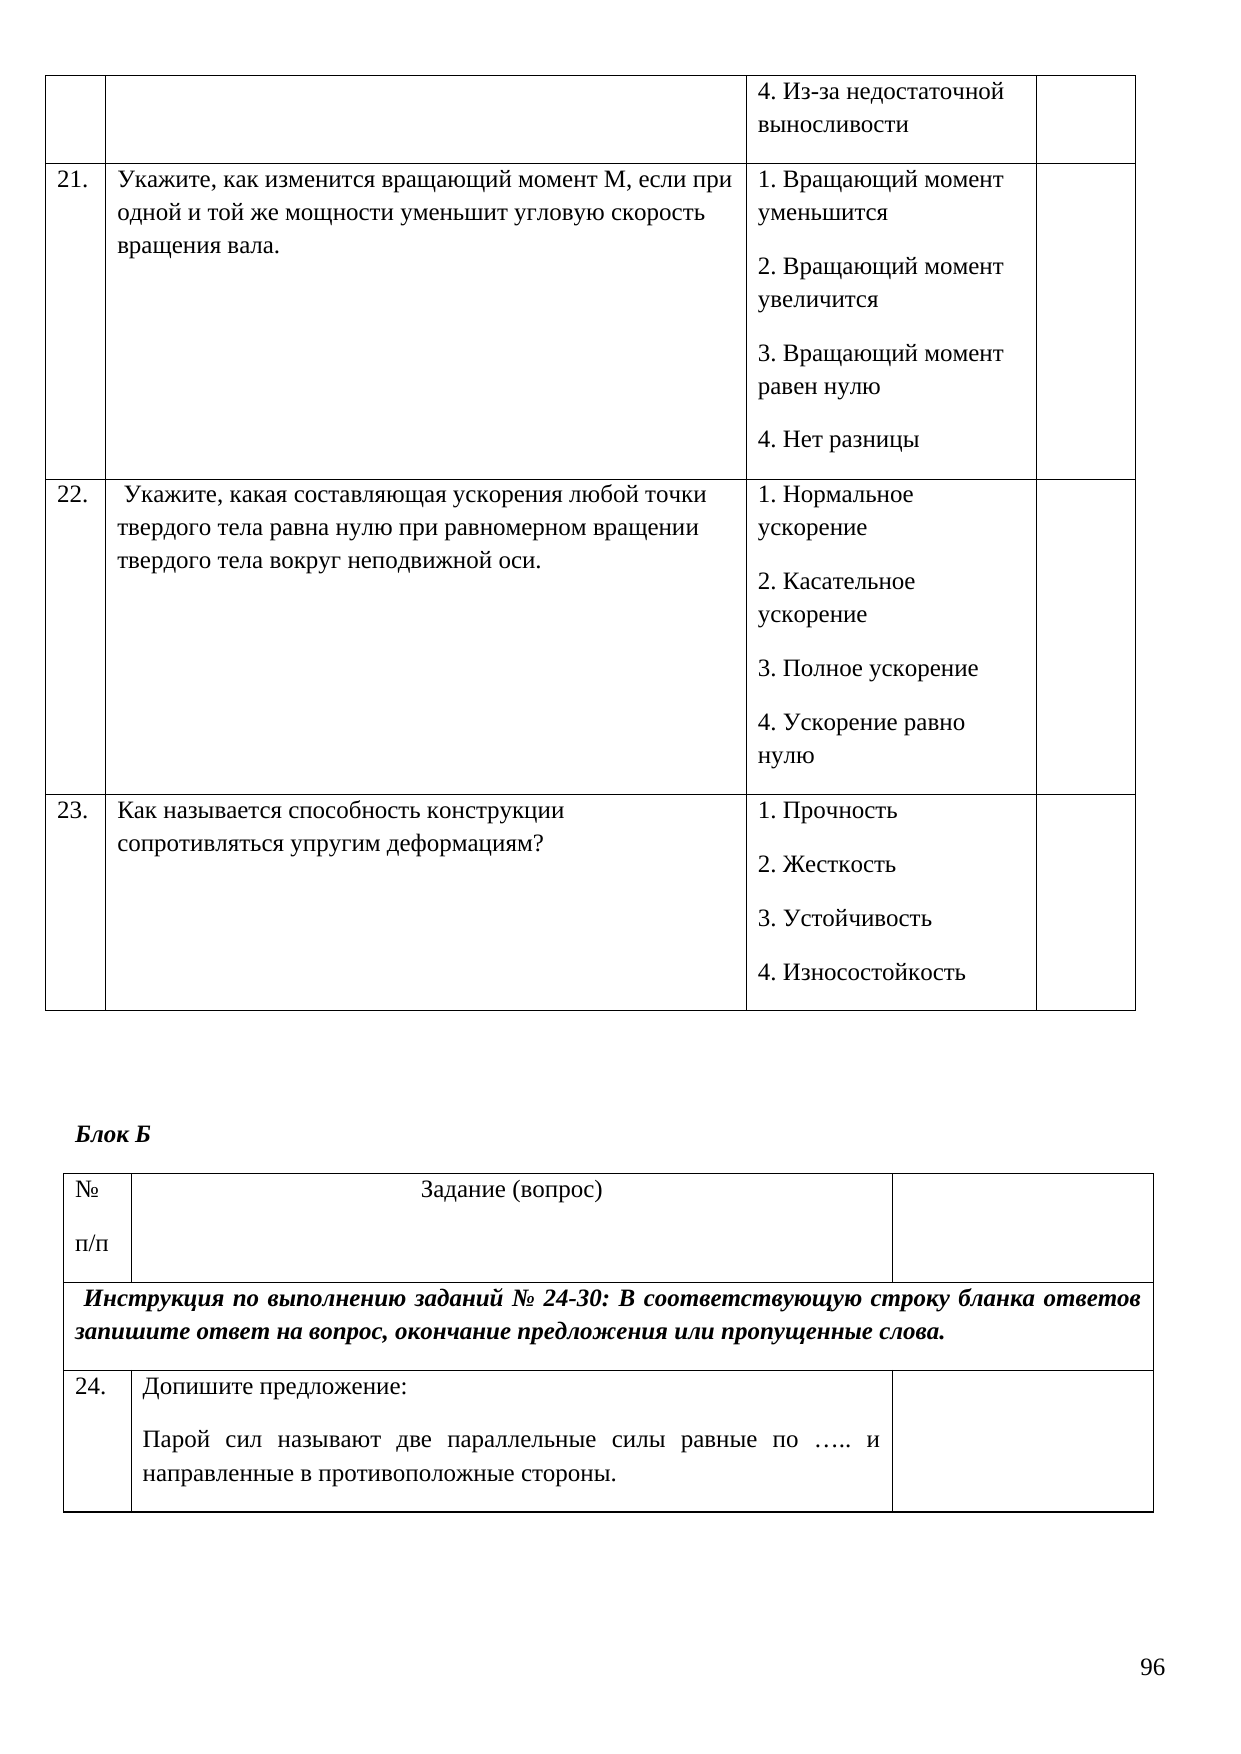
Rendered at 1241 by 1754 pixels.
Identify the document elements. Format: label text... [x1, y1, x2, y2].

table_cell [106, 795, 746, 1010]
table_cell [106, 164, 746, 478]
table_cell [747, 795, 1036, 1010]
text Блок Б [75, 1119, 1165, 1148]
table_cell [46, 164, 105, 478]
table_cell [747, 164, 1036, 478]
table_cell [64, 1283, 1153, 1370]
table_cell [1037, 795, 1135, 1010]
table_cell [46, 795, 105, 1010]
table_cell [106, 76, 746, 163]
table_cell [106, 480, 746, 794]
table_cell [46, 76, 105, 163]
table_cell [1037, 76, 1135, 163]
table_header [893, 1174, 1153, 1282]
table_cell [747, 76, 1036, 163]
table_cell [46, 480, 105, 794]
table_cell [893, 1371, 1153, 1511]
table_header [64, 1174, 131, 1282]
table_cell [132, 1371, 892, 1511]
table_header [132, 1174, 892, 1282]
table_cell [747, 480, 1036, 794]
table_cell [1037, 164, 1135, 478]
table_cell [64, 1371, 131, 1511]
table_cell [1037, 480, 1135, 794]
